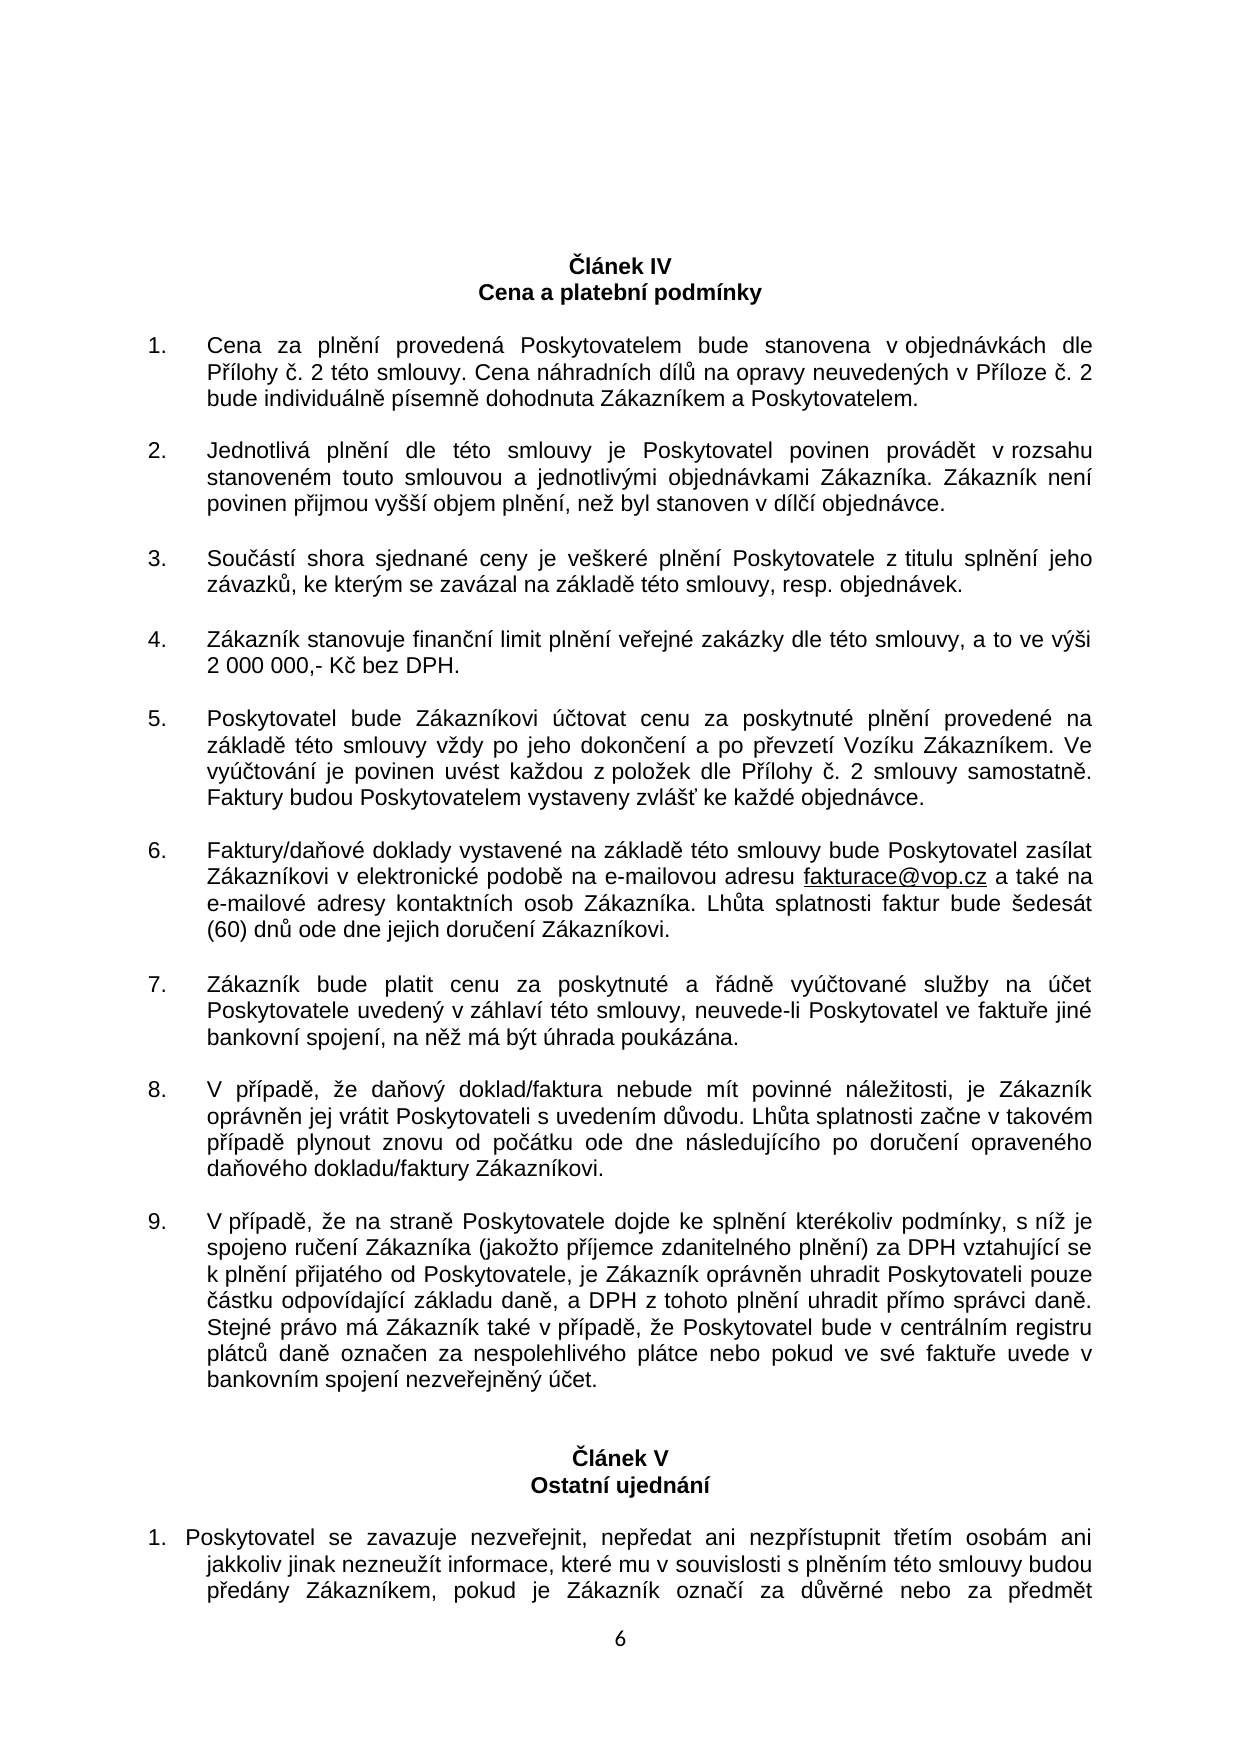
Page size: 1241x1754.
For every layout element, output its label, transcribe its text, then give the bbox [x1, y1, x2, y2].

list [148, 1524, 1093, 1603]
list V případě, že daňový doklad/faktura nebude mít povinné náležitosti, je Zákazník oprávněn jej vrátit Poskytovateli s uvedením důvodu. Lhůta splatnosti začne v takovém případě plynout znovu od počátku ode dne následujícího po doručení opraveného daňového dokladu/faktury Zákazníkovi. [148, 1076, 1093, 1182]
text Článek V [148, 1445, 1093, 1472]
list Zákazník stanovuje finanční limit plnění veřejné zakázky dle této smlouvy, a to ve výši 2 000 000,- Kč bez DPH. [148, 626, 1093, 679]
list Cena za plnění provedená Poskytovatelem bude stanovena v objednávkách dle Přílohy č. 2 této smlouvy. Cena náhradních dílů na opravy neuvedených v Příloze č. 2 bude individuálně písemně dohodnuta Zákazníkem a Poskytovatelem. [148, 332, 1093, 411]
text Článek IV [148, 253, 1093, 279]
text Cena a platební podmínky [148, 279, 1093, 306]
text Ostatní ujednání [148, 1472, 1093, 1498]
list V případě, že na straně Poskytovatele dojde ke splnění kterékoliv podmínky, s níž je spojeno ručení Zákazníka (jakožto příjemce zdanitelného plnění) za DPH vztahující se k plnění přijatého od Poskytovatele, je Zákazník oprávněn uhradit Poskytovateli pouze částku odpovídající základu daně, a DPH z tohoto plnění uhradit přímo správci daně. Stejné právo má Zákazník také v případě, že Poskytovatel bude v centrálním registru plátců daně označen za nespolehlivého plátce nebo pokud ve své faktuře uvede v bankovním spojení nezveřejněný účet. [148, 1208, 1093, 1392]
list Zákazník bude platit cenu za poskytnuté a řádně vyúčtované služby na účet Poskytovatele uvedený v záhlaví této smlouvy, neuvede-li Poskytovatel ve faktuře jiné bankovní spojení, na něž má být úhrada poukázána. [148, 971, 1093, 1050]
list Faktury/daňové doklady vystavené na základě této smlouvy bude Poskytovatel zasílat Zákazníkovi v elektronické podobě na e-mailovou adresu fakturace@vop.cz a také na e-mailové adresy kontaktních osob Zákazníka. Lhůta splatnosti faktur bude šedesát (60) dnů ode dne jejich doručení Zákazníkovi. [148, 837, 1093, 942]
list Součástí shora sjednané ceny je veškeré plnění Poskytovatele z titulu splnění jeho závazků, ke kterým se zavázal na základě této smlouvy, resp. objednávek. [148, 545, 1093, 598]
list Poskytovatel bude Zákazníkovi účtovat cenu za poskytnuté plnění provedené na základě této smlouvy vždy po jeho dokončení a po převzetí Vozíku Zákazníkem. Ve vyúčtování je povinen uvést každou z položek dle Přílohy č. 2 smlouvy samostatně. Faktury budou Poskytovatelem vystaveny zvlášť ke každé objednávce. [148, 705, 1093, 811]
list Jednotlivá plnění dle této smlouvy je Poskytovatel povinen provádět v rozsahu stanoveném touto smlouvou a jednotlivými objednávkami Zákazníka. Zákazník není povinen přijmou vyšší objem plnění, než byl stanoven v dílčí objednávce. [148, 437, 1093, 517]
